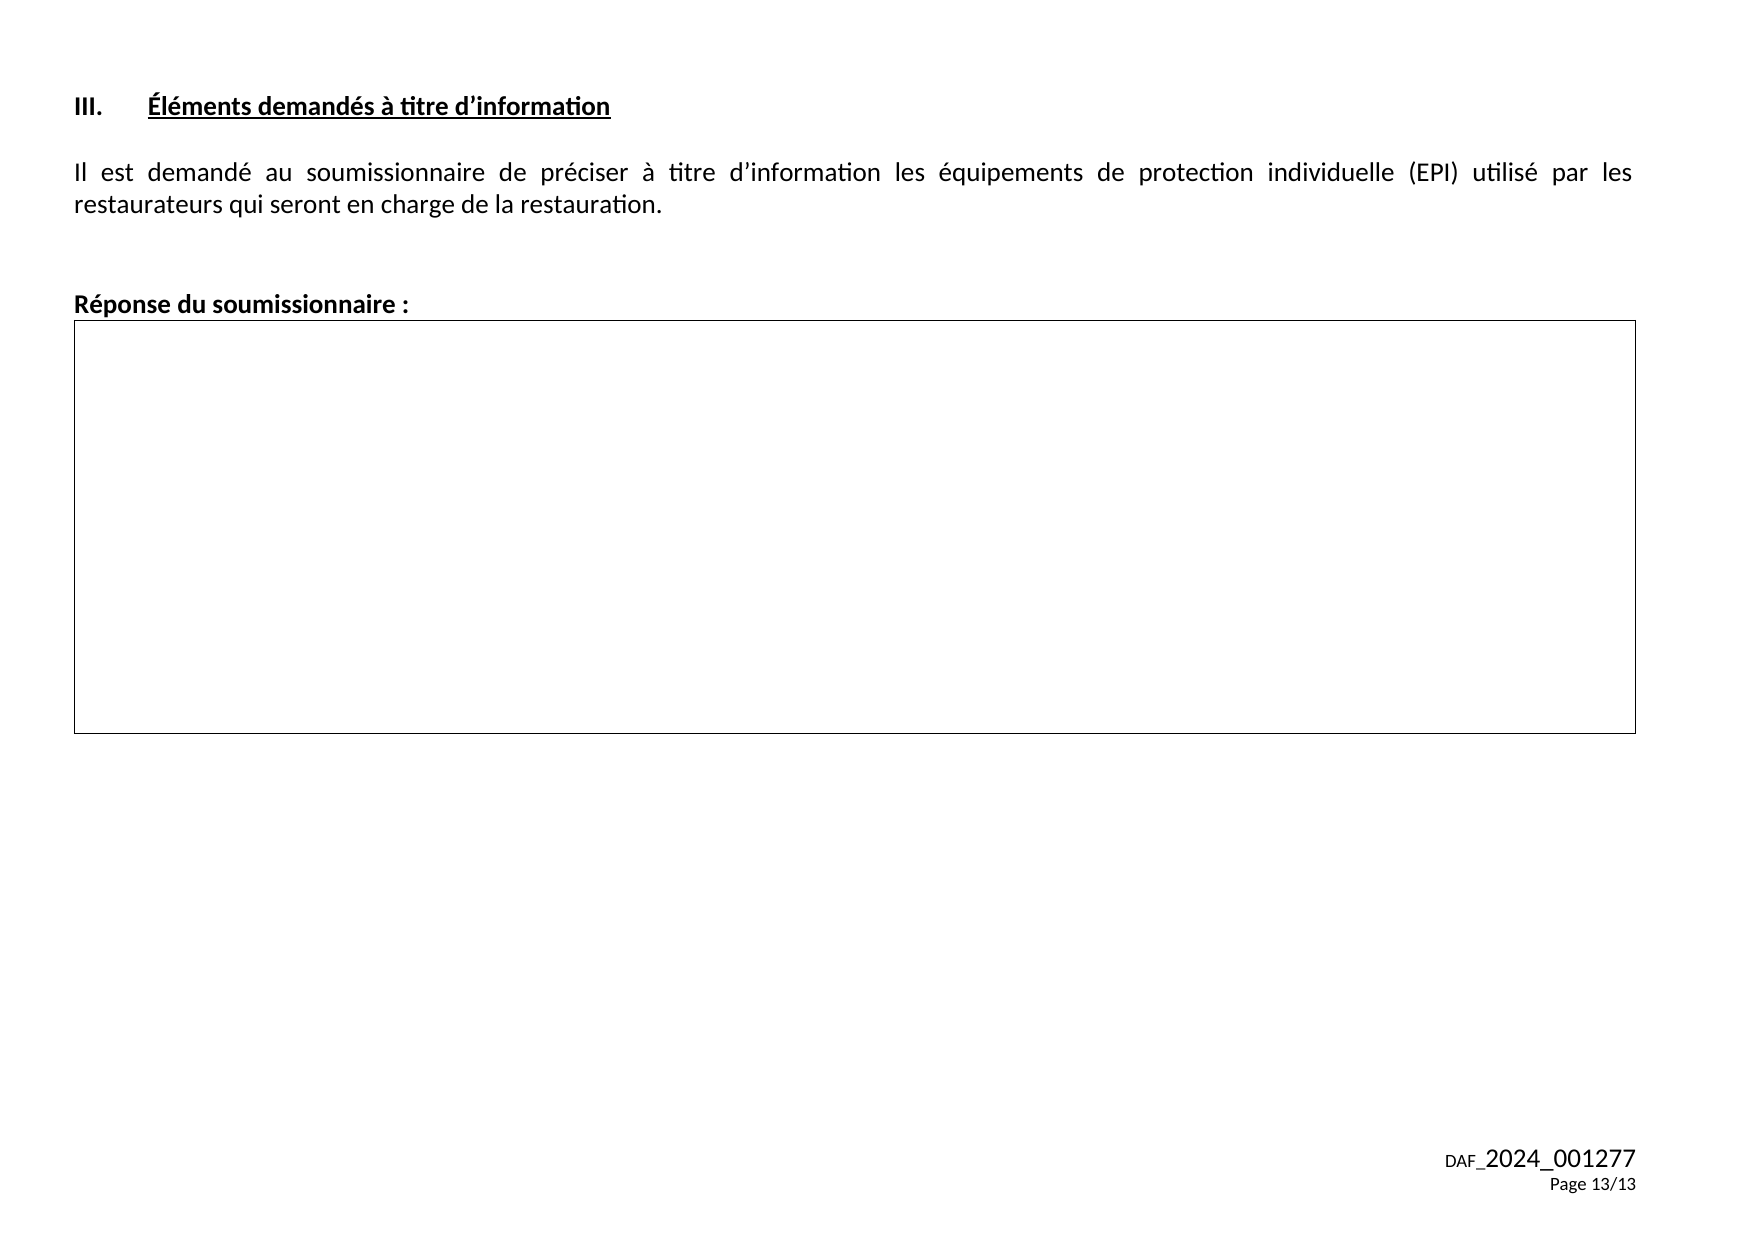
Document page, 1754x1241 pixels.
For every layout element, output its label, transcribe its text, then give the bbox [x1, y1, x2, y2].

text Il est demandé au soumissionnaire de préciser à titre d’information les équipements de protection individuelle (EPI) utilisé par les restaurateurs qui seront en charge de la restauration. [74, 155, 1636, 221]
subtitle Éléments demandés à titre d’information [74, 89, 1636, 122]
table_header [75, 321, 1635, 733]
text Réponse du soumissionnaire : [74, 287, 1636, 320]
